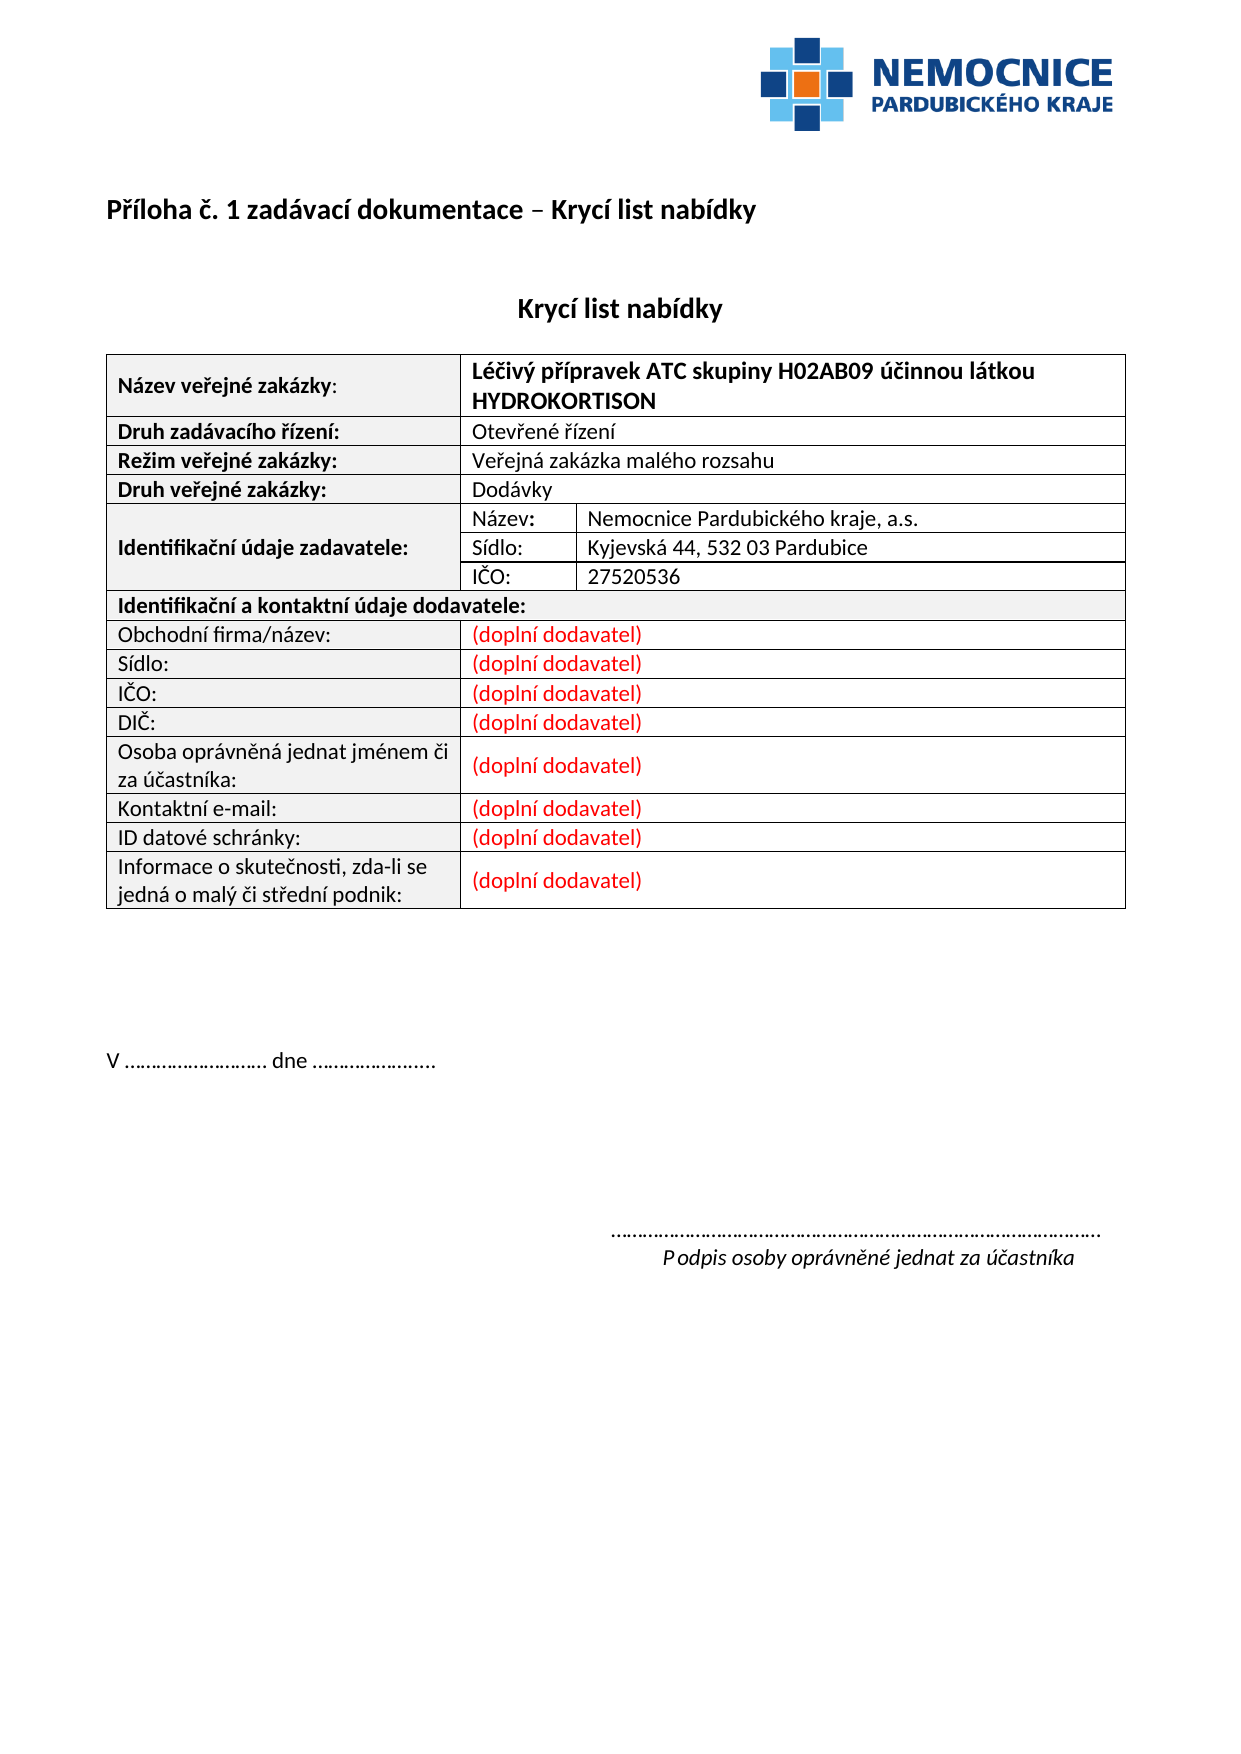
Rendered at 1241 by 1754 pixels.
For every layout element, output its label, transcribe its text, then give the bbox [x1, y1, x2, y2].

table_cell (doplní dodavatel) [461, 621, 1125, 648]
table_cell (doplní dodavatel) [461, 650, 1125, 678]
table_cell Druh zadávacího řízení: [107, 417, 460, 445]
table_cell Nemocnice Pardubického kraje, a.s. [577, 504, 1125, 532]
text Příloha č. 1 zadávací dokumentace – Krycí list nabídky [106, 191, 1134, 227]
text Podpis osoby oprávněné jednat za účastníka [106, 1243, 1134, 1271]
text Krycí list nabídky [106, 290, 1134, 326]
table_cell Kyjevská 44, 532 03 Pardubice [577, 533, 1125, 561]
text V ……………………… dne ………………..... [106, 1047, 1134, 1075]
table_cell Název: [461, 504, 576, 532]
table_cell Osoba oprávněná jednat jménem či za účastníka: [107, 737, 460, 793]
table_cell Identifikační údaje zadavatele: [107, 504, 460, 590]
table_cell Dodávky [461, 475, 1125, 503]
table_cell (doplní dodavatel) [461, 708, 1125, 736]
table_cell 27520536 [577, 563, 1125, 590]
table_cell Kontaktní e-mail: [107, 794, 460, 822]
table_header Léčivý přípravek ATC skupiny H02AB09 účinnou látkou HYDROKORTISON [461, 355, 1125, 416]
text ………………………………………………………………………………… [106, 1215, 1134, 1243]
table_cell Režim veřejné zakázky: [107, 446, 460, 474]
table_cell IČO: [461, 563, 576, 590]
table_cell DIČ: [107, 708, 460, 736]
table_cell (doplní dodavatel) [461, 823, 1125, 851]
table_cell Otevřené řízení [461, 417, 1125, 445]
table_cell Druh veřejné zakázky: [107, 475, 460, 503]
table_cell (doplní dodavatel) [461, 679, 1125, 707]
table_cell Informace o skutečnosti, zda-li se jedná o malý či střední podnik: [107, 852, 460, 908]
table_cell (doplní dodavatel) [461, 852, 1125, 908]
picture [759, 37, 1113, 132]
table_cell Veřejná zakázka malého rozsahu [461, 446, 1125, 474]
table_cell ID datové schránky: [107, 823, 460, 851]
table_header Název veřejné zakázky: [107, 355, 460, 416]
table_cell Sídlo: [461, 533, 576, 561]
table_cell Sídlo: [107, 650, 460, 678]
table_cell Obchodní firma/název: [107, 621, 460, 648]
table_cell (doplní dodavatel) [461, 737, 1125, 793]
table_cell IČO: [107, 679, 460, 707]
table_cell (doplní dodavatel) [461, 794, 1125, 822]
table_cell Identifikační a kontaktní údaje dodavatele: [107, 591, 1125, 619]
